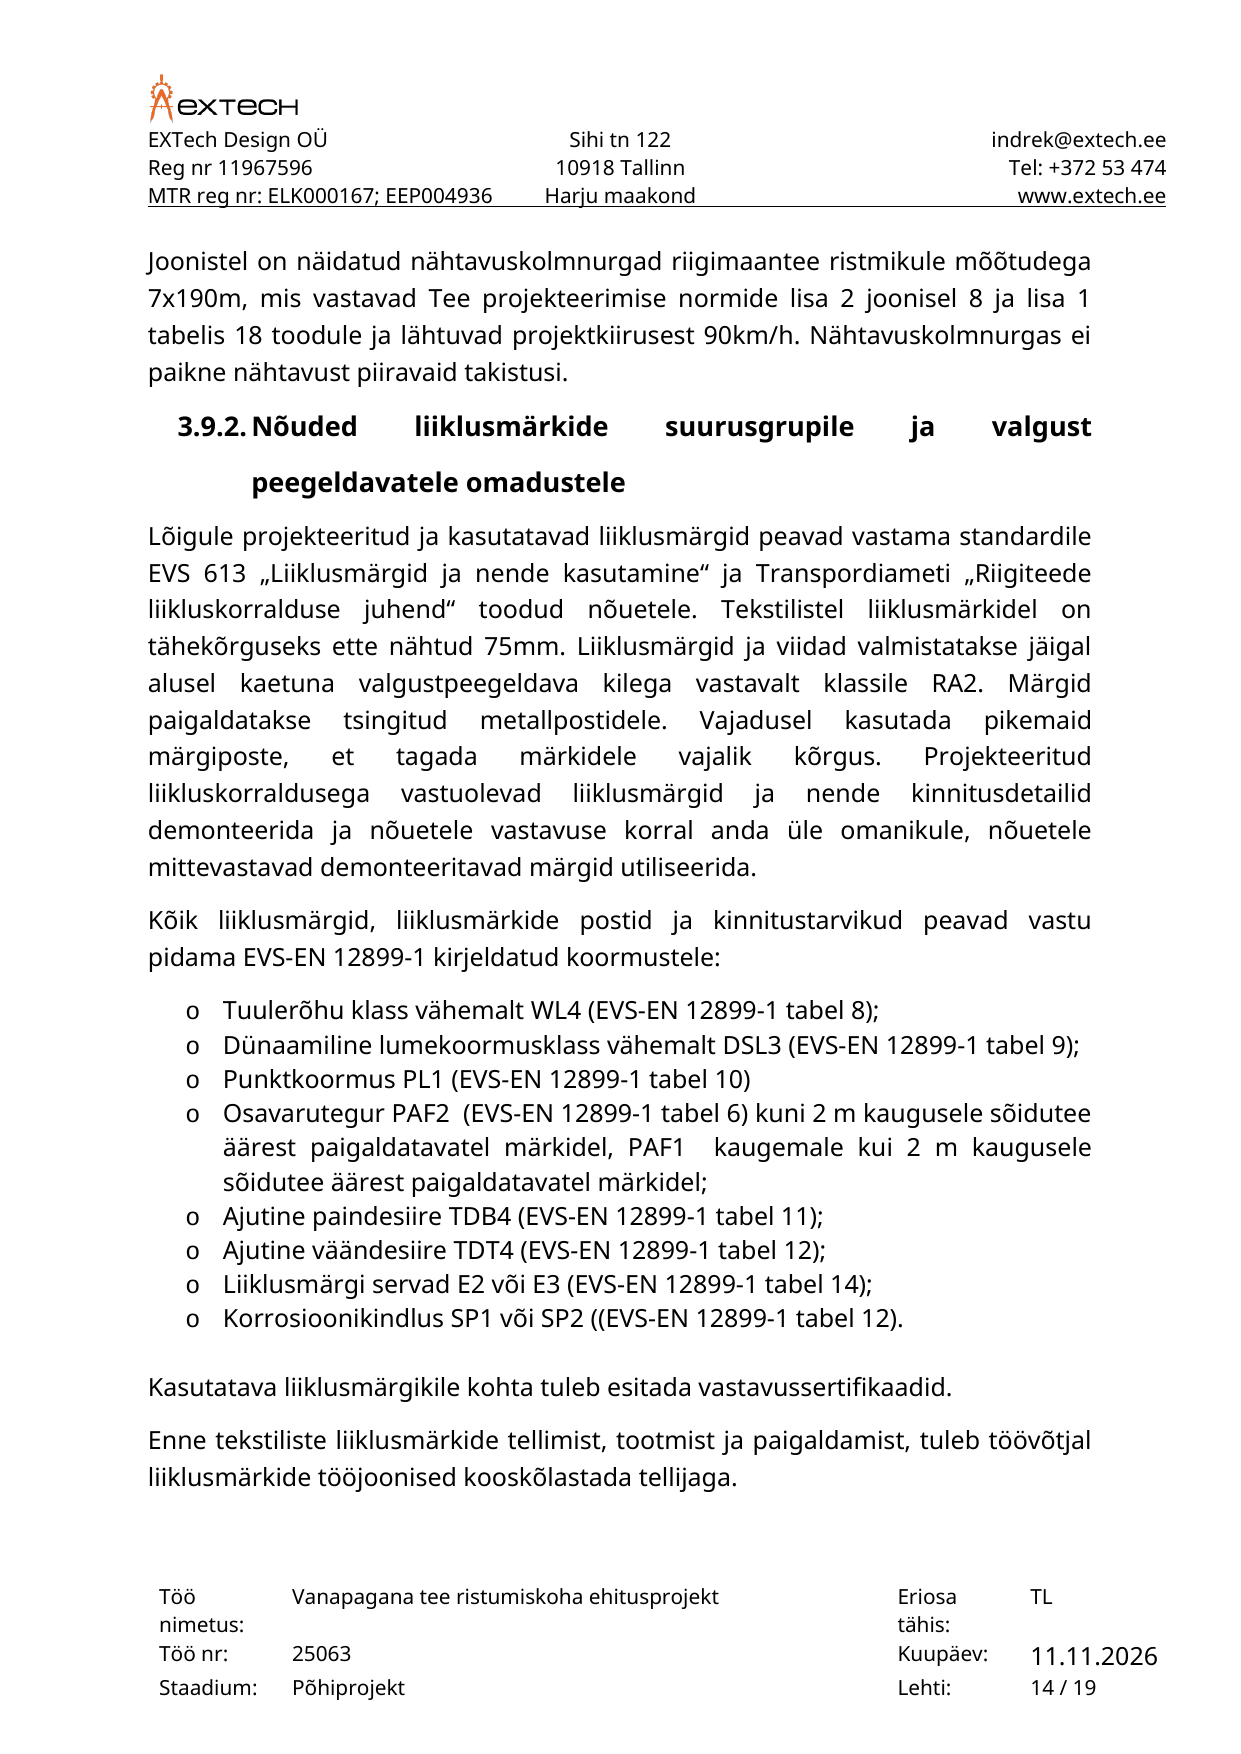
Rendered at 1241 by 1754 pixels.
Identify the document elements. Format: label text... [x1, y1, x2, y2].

text Joonistel on näidatud nähtavuskolmnurgad riigimaantee ristmikule mõõtudega 7x190m, mis vastavad Tee projekteerimise normide lisa 2 joonisel 8 ja lisa 1 tabelis 18 toodule ja lähtuvad projektkiirusest 90km/h. Nähtavuskolmnurgas ei paikne nähtavust piiravaid takistusi. [148, 244, 1093, 388]
list Ajutine väändesiire TDT4 (EVS-EN 12899-1 tabel 12); [185, 1232, 1093, 1267]
text Enne tekstiliste liiklusmärkide tellimist, tootmist ja paigaldamist, tuleb töövõtjal liiklusmärkide tööjoonised kooskõlastada tellijaga. [148, 1423, 1093, 1494]
list Liiklusmärgi servad E2 või E3 (EVS-EN 12899-1 tabel 14); [185, 1267, 1093, 1301]
text Lõigule projekteeritud ja kasutatavad liiklusmärgid peavad vastama standardile EVS 613 „Liiklusmärgid ja nende kasutamine“ ja Transpordiameti „Riigiteede liikluskorralduse juhend“ toodud nõuetele. Tekstilistel liiklusmärkidel on tähekõrguseks ette nähtud 75mm. Liiklusmärgid ja viidad valmistatakse jäigal alusel kaetuna valgustpeegeldava kilega vastavalt klassile RA2. Märgid paigaldatakse tsingitud metallpostidele. Vajadusel kasutada pikemaid märgiposte, et tagada märkidele vajalik kõrgus. Projekteeritud liikluskorraldusega vastuolevad liiklusmärgid ja nende kinnitusdetailid demonteerida ja nõuetele vastavuse korral anda üle omanikule, nõuetele mittevastavad demonteeritavad märgid utiliseerida. [148, 518, 1093, 883]
text Kõik liiklusmärgid, liiklusmärkide postid ja kinnitustarvikud peavad vastu pidama EVS-EN 12899-1 kirjeldatud koormustele: [148, 903, 1093, 974]
list Dünaamiline lumekoormusklass vähemalt DSL3 (EVS-EN 12899-1 tabel 9); [185, 1027, 1093, 1062]
text Kasutatava liiklusmärgikile kohta tuleb esitada vastavussertifikaadid. [148, 1369, 1093, 1403]
picture [147, 73, 300, 125]
subtitle Nõuded liiklusmärkide suurusgrupile ja valgust peegeldavatele omadustele [177, 408, 1093, 500]
list Punktkoormus PL1 (EVS-EN 12899-1 tabel 10) [185, 1062, 1093, 1096]
list Korrosioonikindlus SP1 või SP2 ((EVS-EN 12899-1 tabel 12). [185, 1301, 1093, 1335]
list Osavarutegur PAF2 (EVS-EN 12899-1 tabel 6) kuni 2 m kaugusele sõidutee äärest paigaldatavatel märkidel, PAF1 kaugemale kui 2 m kaugusele sõidutee äärest paigaldatavatel märkidel; [185, 1096, 1093, 1198]
list Ajutine paindesiire TDB4 (EVS-EN 12899-1 tabel 11); [185, 1198, 1093, 1232]
list Tuulerõhu klass vähemalt WL4 (EVS-EN 12899-1 tabel 8); [185, 993, 1093, 1027]
